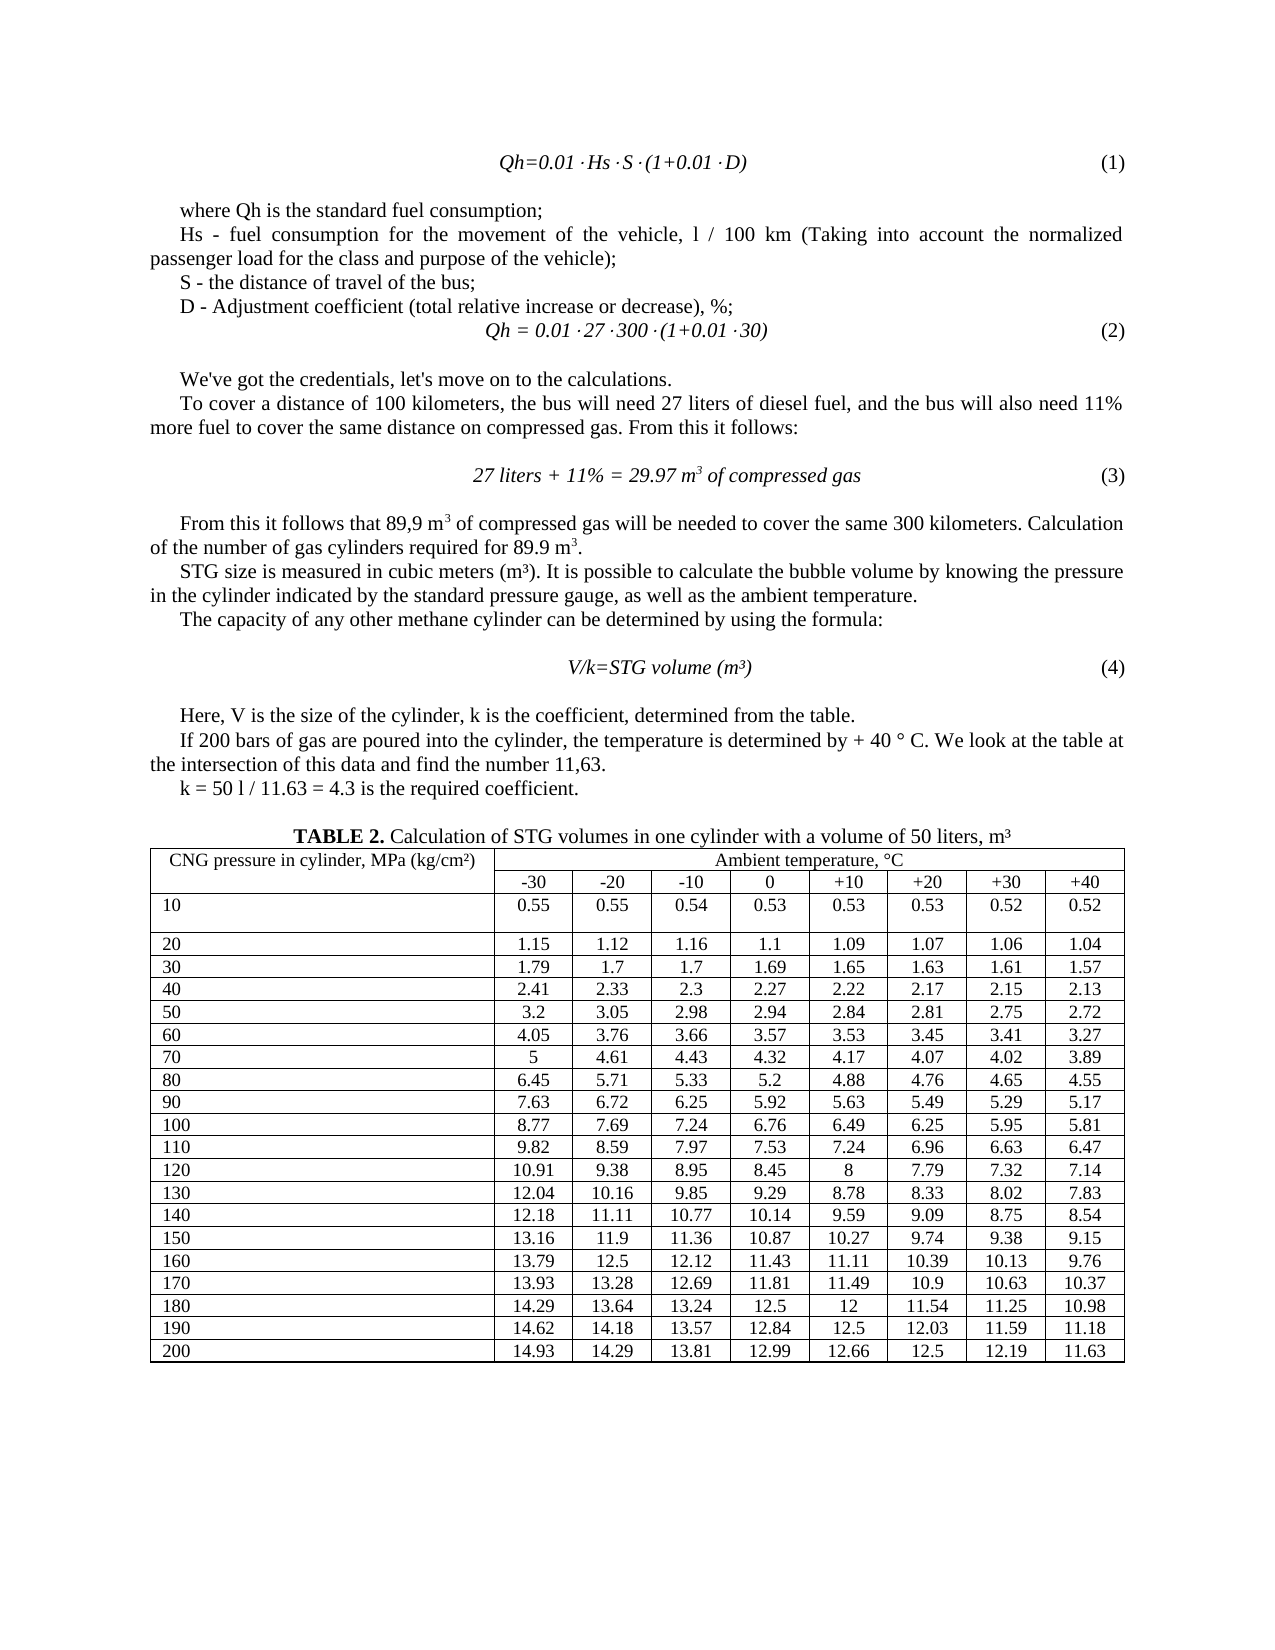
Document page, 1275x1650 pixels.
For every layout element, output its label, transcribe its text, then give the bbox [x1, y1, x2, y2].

table_cell 0.54 [652, 894, 730, 932]
table_cell 0.53 [731, 894, 809, 932]
table_cell +30 [967, 871, 1045, 893]
text TABLE 2. Сalculation of STG volumes in one cylinder with a volume of 50 liters, m³ [150, 824, 1125, 848]
table_cell -20 [573, 871, 651, 893]
table_cell 0.52 [967, 894, 1045, 932]
table_header CNG pressure in cylinder, MPa (kg/cm²) [151, 849, 494, 893]
text If 200 bars of gas are poured into the cylinder, the temperature is determined by + 40 ° C. We look at the table at the intersection of this data and find the number 11,63. [150, 727, 1125, 776]
text The capacity of any other methane cylinder can be determined by using the formula: [150, 607, 1125, 631]
text S - the distance of travel of the bus; [150, 270, 1125, 294]
table_cell 0.55 [573, 894, 651, 932]
table_cell +10 [810, 871, 887, 893]
text Here, V is the size of the cylinder, k is the coefficient, determined from the table. [150, 703, 1125, 727]
text From this it follows that 89,9 m3 of compressed gas will be needed to cover the same 300 kilometers. Calculation of the number of gas cylinders required for 89.9 m3. [150, 511, 1125, 559]
text Hs - fuel consumption for the movement of the vehicle, l / 100 km (Taking into account the normalized passenger load for the class and purpose of the vehicle); [150, 222, 1125, 270]
text k = 50 l / 11.63 = 4.3 is the required coefficient. [150, 776, 1125, 800]
table_cell 0.53 [810, 894, 887, 932]
table_cell 0.53 [888, 894, 966, 932]
text Qh=0.01HsS(1+0.01D) (1) [150, 150, 1125, 174]
table_cell 0 [731, 871, 809, 893]
table_cell 0.52 [1046, 894, 1124, 932]
text 27 liters + 11% = 29.97 m3 of compressed gas (3) [150, 463, 1125, 487]
table_cell +20 [888, 871, 966, 893]
text where Qh is the standard fuel consumption; [150, 198, 1125, 222]
table_cell 10 [151, 894, 494, 932]
text Qh = 0.0127300(1+0.0130) (2) [150, 318, 1125, 342]
text V/k=STG volume (m³) (4) [150, 655, 1125, 679]
text D - Adjustment coefficient (total relative increase or decrease), %; [150, 294, 1125, 318]
text STG size is measured in cubic meters (m³). It is possible to calculate the bubble volume by knowing the pressure in the cylinder indicated by the standard pressure gauge, as well as the ambient temperature. [150, 559, 1125, 607]
table_cell +40 [1046, 871, 1124, 893]
table_cell -30 [495, 871, 572, 893]
table_cell 0.55 [495, 894, 572, 932]
text To cover a distance of 100 kilometers, the bus will need 27 liters of diesel fuel, and the bus will also need 11% more fuel to cover the same distance on compressed gas. From this it follows: [150, 391, 1125, 439]
text We've got the credentials, let's move on to the calculations. [150, 367, 1125, 391]
table_header Ambient temperature, °C [495, 849, 1124, 870]
table_cell -10 [652, 871, 730, 893]
